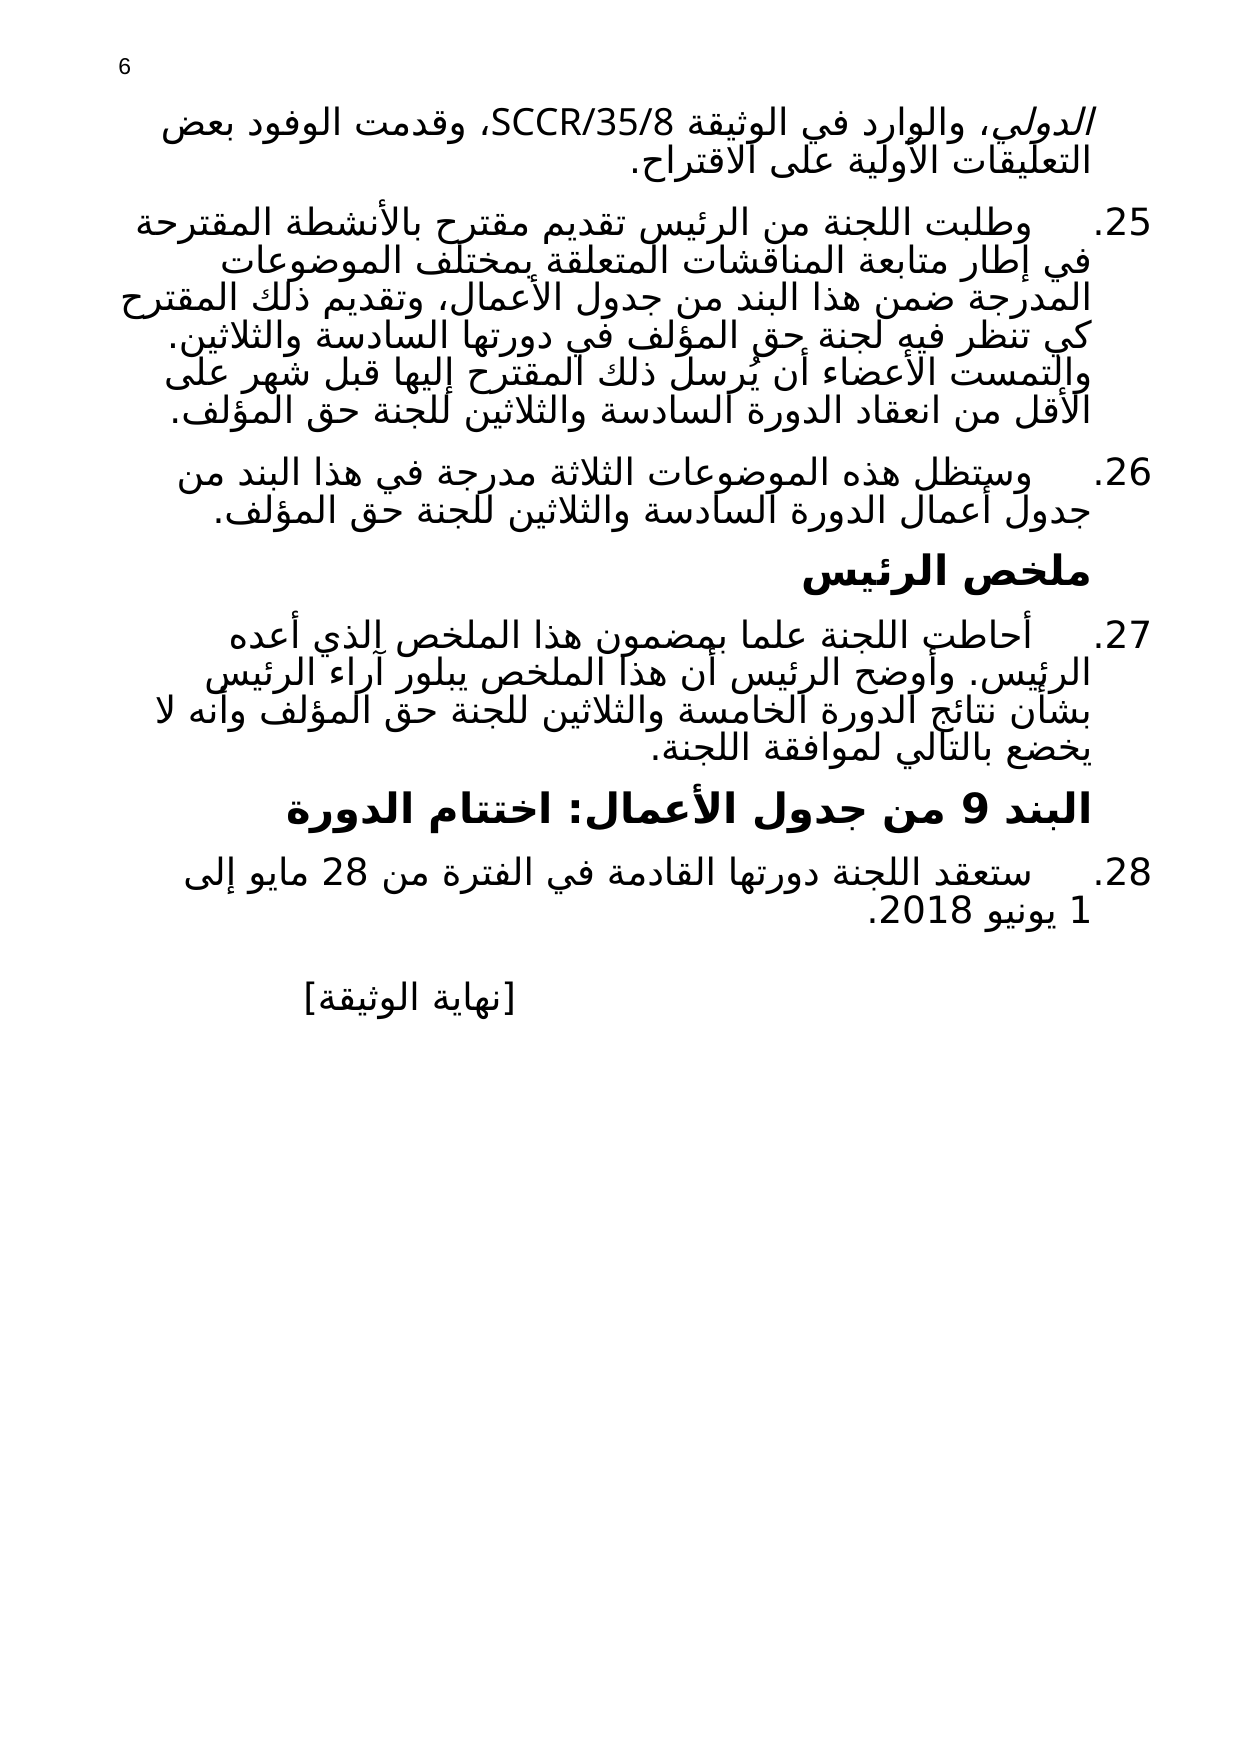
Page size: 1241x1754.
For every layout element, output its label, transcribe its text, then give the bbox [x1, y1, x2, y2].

text ملخص الرئيس [118, 556, 923, 593]
text البند 9 من جدول الأعمال: اختتام الدورة [118, 793, 1092, 831]
text ملخص الرئيس [906, 556, 1054, 593]
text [118, 106, 1092, 181]
text [نهاية الوثيقة] [469, 981, 516, 1018]
text وطلبت اللجنة من الرئيس تقديم مقترح بالأنشطة المقترحة في إطار متابعة المناقشات المتعلقة بمختلف الموضوعات المدرجة ضمن هذا البند من جدول الأعمال، وتقديم ذلك المقترح كي تنظر فيه لجنة حق المؤلف في دورتها السادسة والثلاثين. والتمست الأعضاء أن يُرسل ذلك المقترح إليها قبل شهر على الأقل من انعقاد الدورة السادسة والثلاثين للجنة حق المؤلف. [118, 206, 1092, 431]
text أحاطت اللجنة علما بمضمون هذا الملخص الذي أعده الرئيس. وأوضح الرئيس أن هذا الملخص يبلور آراء الرئيس بشأن نتائج الدورة الخامسة والثلاثين للجنة حق المؤلف وأنه لا يخضع بالتالي لموافقة اللجنة. [118, 618, 1092, 768]
text [نهاية الوثيقة] [118, 981, 403, 1018]
text [نهاية الوثيقة] [387, 981, 479, 1018]
text وستظل هذه الموضوعات الثلاثة مدرجة في هذا البند من جدول أعمال الدورة السادسة والثلاثين للجنة حق المؤلف. [118, 456, 1092, 531]
text ستعقد اللجنة دورتها القادمة في الفترة من 28 مايو إلى 1 يونيو 2018. [118, 856, 1092, 931]
text ملخص الرئيس [986, 556, 1092, 593]
